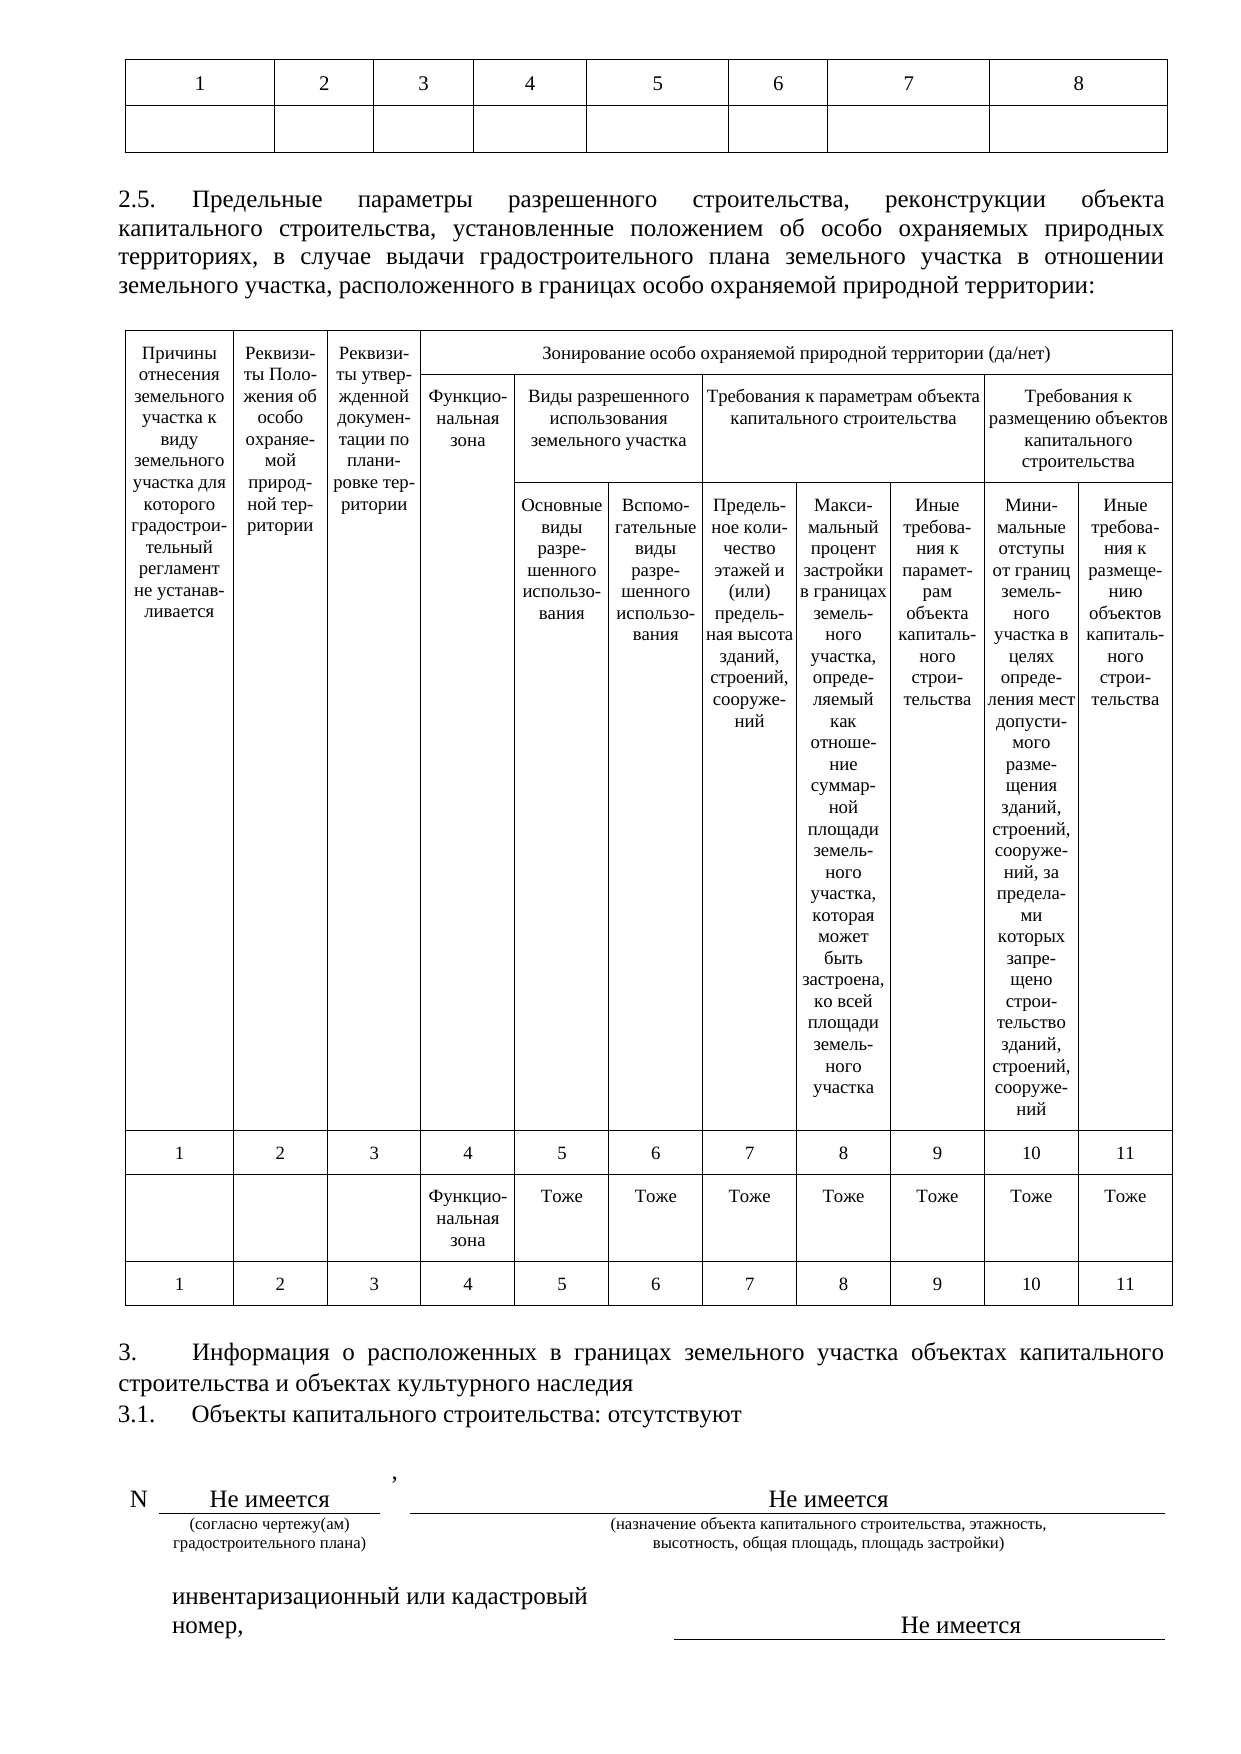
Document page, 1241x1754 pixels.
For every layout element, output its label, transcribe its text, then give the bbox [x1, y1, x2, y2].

table_cell Иные требова-ния к размеще-нию объектов капиталь-ного строи-тельства [1079, 483, 1172, 1130]
list Предельные параметры разрешенного строительства, реконструкции объекта капитального строительства, установленные положением об особо охраняемых природных территориях, в случае выдачи градостроительного плана земельного участка в отношении земельного участка, расположенного в границах особо охраняемой природной территории: [118, 184, 1165, 299]
table_cell 10 [985, 1262, 1078, 1304]
table_cell [474, 106, 586, 152]
table_cell 6 [609, 1262, 702, 1304]
table_cell [126, 1175, 233, 1261]
table_header Реквизи-ты Поло-жения об особо охраняе-мой природ-ной тер-ритории [234, 331, 327, 1130]
table_cell [275, 106, 373, 152]
table_cell [126, 106, 274, 152]
table_cell [374, 106, 473, 152]
table_cell 3 [374, 60, 473, 105]
table_cell Основные виды разре-шенного использо-вания [515, 483, 608, 1130]
table_cell Функцио-нальная зона [421, 1175, 514, 1261]
list Информация о расположенных в границах земельного участка объектах капитального строительства и объектах культурного наследия [118, 1337, 1165, 1396]
table_cell Функцио-нальная зона [421, 375, 514, 1130]
table_cell [328, 1175, 420, 1261]
table_header Реквизи-ты утвер-жденной докумен-тации по плани-ровке тер-ритории [328, 331, 420, 1130]
table_cell Требования к размещению объектов капитального строительства [985, 375, 1172, 482]
table_cell Тоже [515, 1175, 608, 1261]
table_cell 3 [328, 1262, 420, 1304]
table_cell Иные требова-ния к парамет-рам объекта капиталь-ного строи-тельства [891, 483, 984, 1130]
table_cell 2 [234, 1262, 327, 1304]
table_cell 8 [797, 1262, 890, 1304]
table_cell Тоже [609, 1175, 702, 1261]
table_cell 2 [275, 60, 373, 105]
table_cell 9 [891, 1262, 984, 1304]
table_cell 3 [328, 1131, 420, 1174]
table_cell [587, 106, 728, 152]
table_cell Виды разрешенного использования земельного участка [515, 375, 702, 482]
table_cell [990, 106, 1167, 152]
table_cell 6 [729, 60, 827, 105]
table_cell 5 [515, 1262, 608, 1304]
table_cell 11 [1079, 1262, 1172, 1304]
table_cell [118, 1428, 1165, 1640]
table_cell 10 [985, 1131, 1078, 1174]
table_header Зонирование особо охраняемой природной территории (да/нет) [421, 331, 1172, 374]
table_cell Предель-ное коли-чество этажей и (или) предель-ная высота зданий, строений, сооруже-ний [703, 483, 796, 1130]
table_cell Мини-мальные отступы от границ земель-ного участка в целях опреде-ления мест допусти-мого разме-щения зданий, строений, сооруже-ний, за предела-ми которых запре-щено строи-тельство зданий, строений, сооруже-ний [985, 483, 1078, 1130]
table_cell 1 [126, 1262, 233, 1304]
table_cell 1 [126, 60, 274, 105]
table_cell 7 [703, 1131, 796, 1174]
table_cell Требования к параметрам объекта капитального строительства [703, 375, 984, 482]
table_cell [729, 106, 827, 152]
table_cell Макси-мальный процент застройки в границах земель-ного участка, опреде-ляемый как отноше-ние суммар-ной площади земель-ного участка, которая может быть застроена, ко всей площади земель-ного участка [797, 483, 890, 1130]
table_cell 4 [421, 1262, 514, 1304]
table_cell 9 [891, 1131, 984, 1174]
table_cell 4 [474, 60, 586, 105]
table_cell Тоже [1079, 1175, 1172, 1261]
table_cell Вспомо-гательные виды разре-шенного использо-вания [609, 483, 702, 1130]
table_cell 11 [1079, 1131, 1172, 1174]
table_cell Тоже [703, 1175, 796, 1261]
table_cell 7 [703, 1262, 796, 1304]
table_cell 2 [234, 1131, 327, 1174]
table_header Объекты капитального строительства: отсутствуют [118, 1399, 1165, 1427]
table_cell 8 [797, 1131, 890, 1174]
table_cell [234, 1175, 327, 1261]
table_cell 7 [828, 60, 989, 105]
table_header Причины отнесения земельного участка к виду земельного участка для которого градострои-тельный регламент не устанав-ливается [126, 331, 233, 1130]
table_cell [828, 106, 989, 152]
table_cell 5 [515, 1131, 608, 1174]
table_cell 8 [990, 60, 1167, 105]
table_cell 5 [587, 60, 728, 105]
table_cell Тоже [797, 1175, 890, 1261]
table_cell Тоже [891, 1175, 984, 1261]
table_cell 4 [421, 1131, 514, 1174]
table_cell 6 [609, 1131, 702, 1174]
table_cell 1 [126, 1131, 233, 1174]
table_cell Тоже [985, 1175, 1078, 1261]
